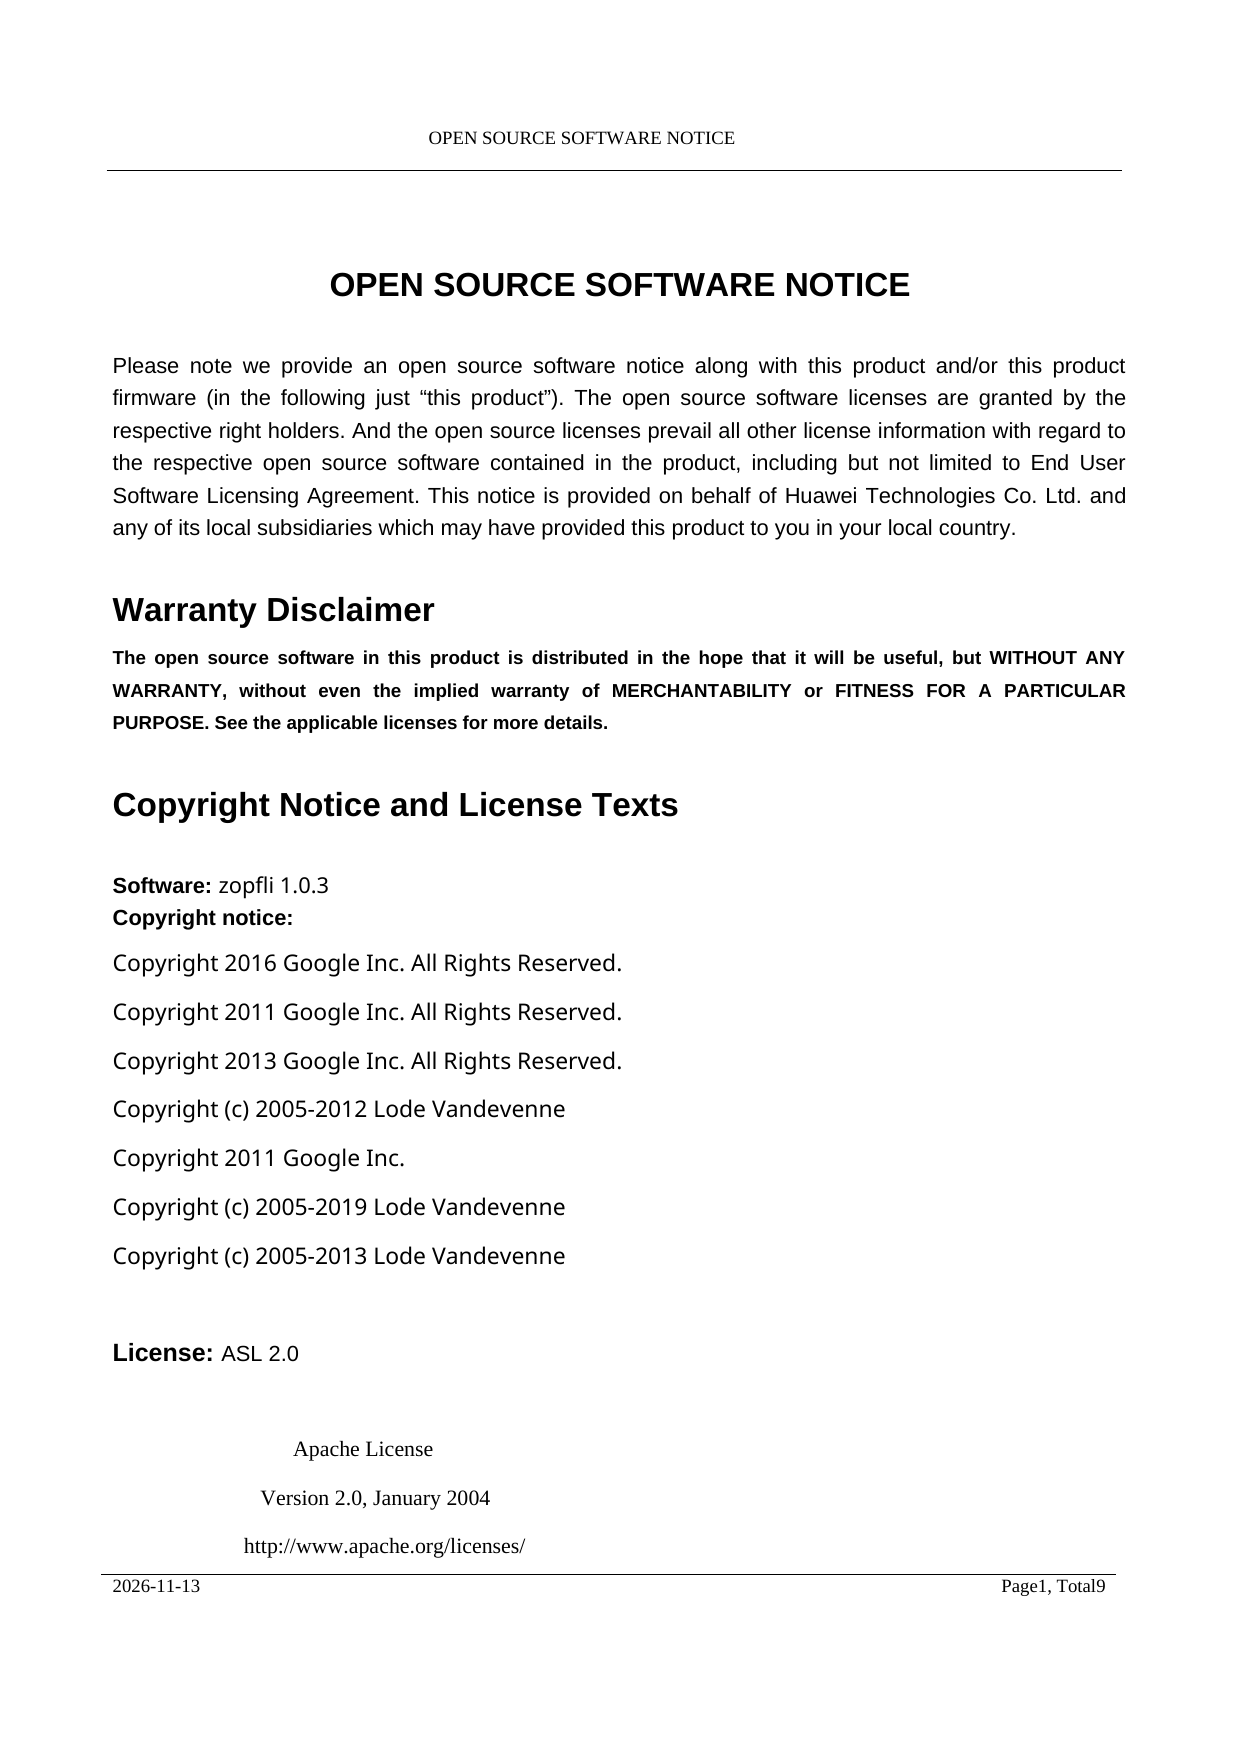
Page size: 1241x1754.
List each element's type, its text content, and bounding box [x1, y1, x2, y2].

text License: ASL 2.0 [112, 1337, 1128, 1369]
text Copyright 2016 Google Inc. All Rights Reserved. Copyright 2011 Google Inc. All Rights Reserved. Copyright 2013 Google Inc. All Rights Reserved. Copyright (c) 2005-2012 Lode Vandevenne Copyright 2011 Google Inc. Copyright (c) 2005-2019 Lode Vandevenne Copyright (c) 2005-2013 Lode Vandevenne [112, 947, 1128, 1320]
text Warranty Disclaimer [112, 576, 1128, 641]
text Please note we provide an open source software notice along with this product and/or this product firmware (in the following just “this product”). The open source software licenses are granted by the respective right holders. And the open source licenses prevail all other license information with regard to the respective open source software contained in the product, including but not limited to End User Software Licensing Agreement. This notice is provided on behalf of Huawei Technologies Co. Ltd. and any of its local subsidiaries which may have provided this product to you in your local country. [112, 349, 1128, 544]
text Copyright notice: [112, 901, 1128, 934]
text The open source software in this product is distributed in the hope that it will be useful, but WITHOUT ANY WARRANTY, without even the implied warranty of MERCHANTABILITY or FITNESS FOR A PARTICULAR PURPOSE. See the applicable licenses for more details. [112, 641, 1128, 739]
text Copyright Notice and License Texts [112, 771, 1128, 836]
text OPEN SOURCE SOFTWARE NOTICE [112, 251, 1128, 316]
text Software: zopfli 1.0.3 [112, 869, 1128, 901]
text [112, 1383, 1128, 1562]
